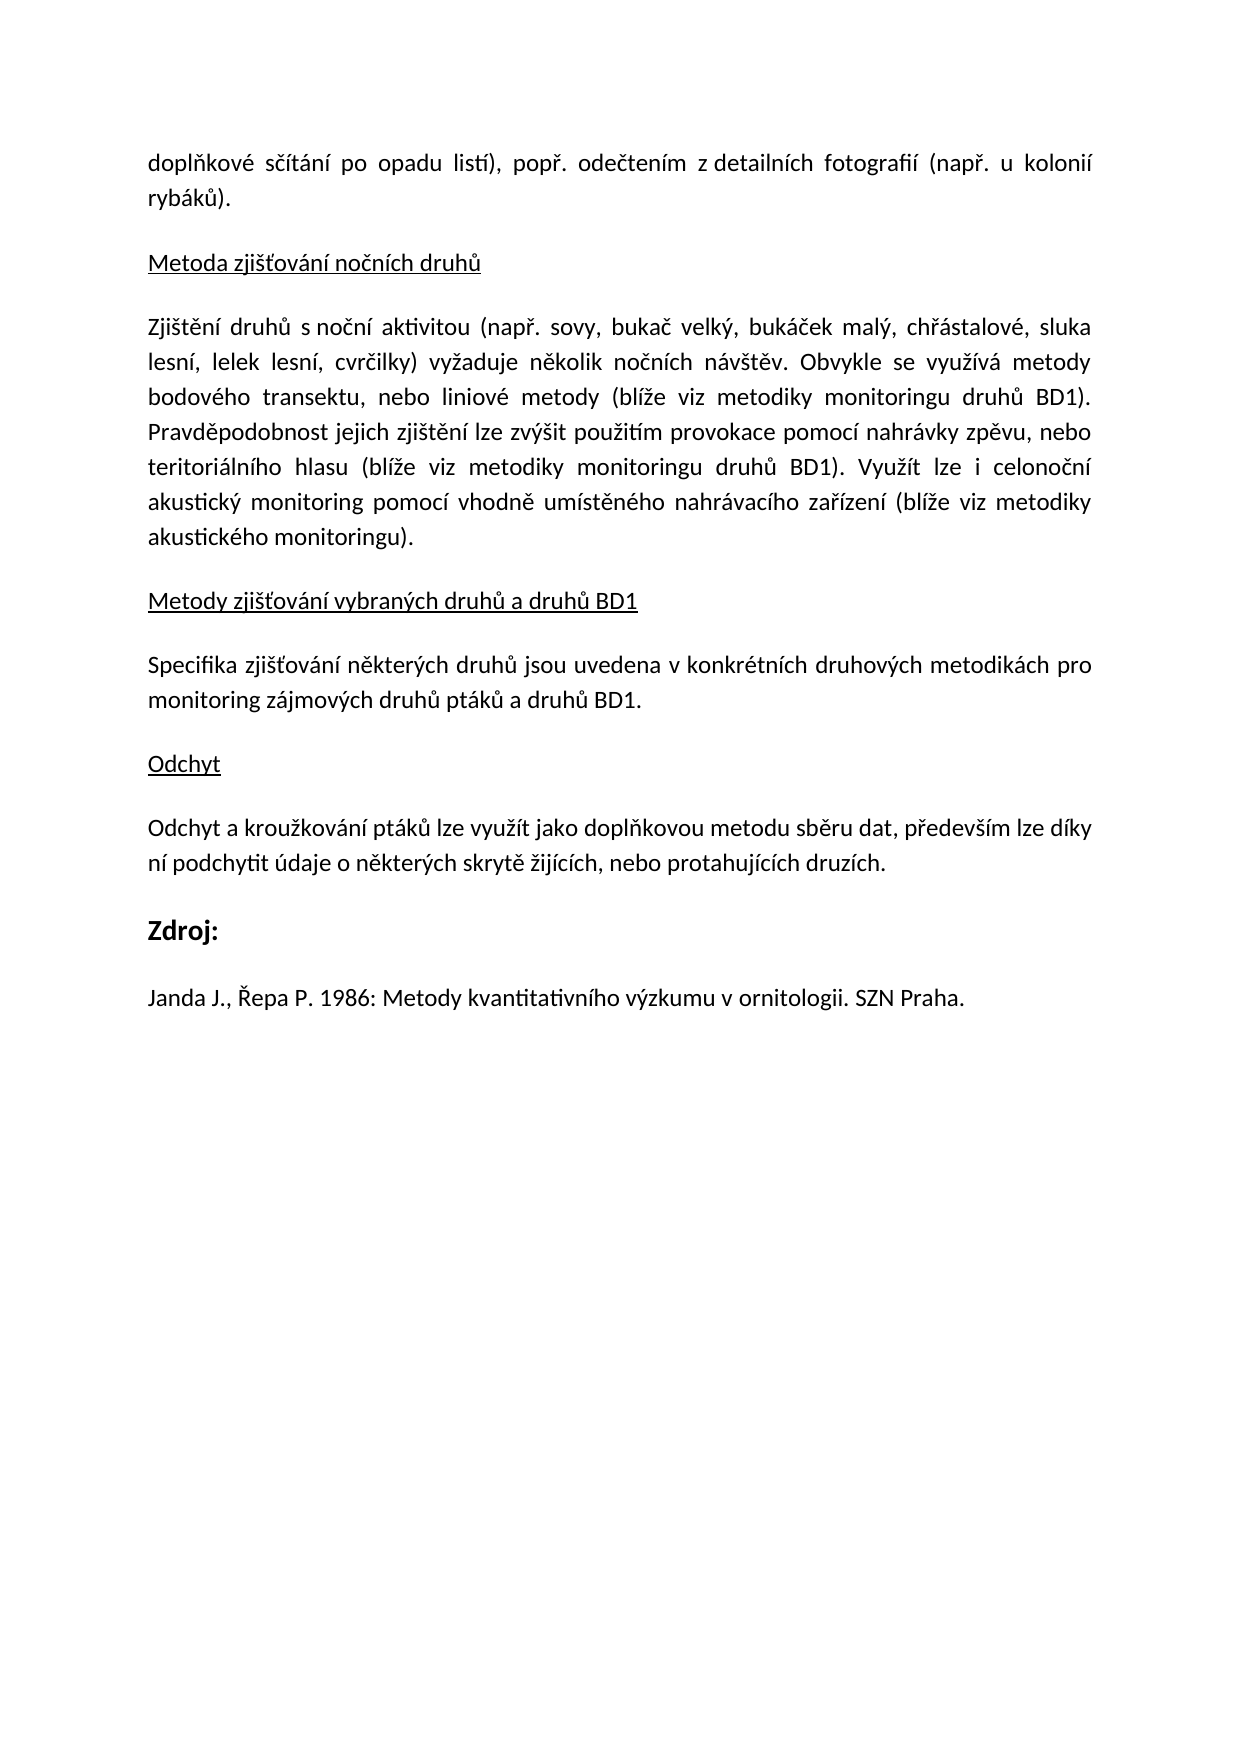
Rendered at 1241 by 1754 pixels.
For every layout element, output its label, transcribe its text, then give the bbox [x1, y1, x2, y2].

text Zdroj: [148, 912, 1093, 947]
text Janda J., Řepa P. 1986: Metody kvantitativního výzkumu v ornitologii. SZN Praha. [148, 982, 1093, 1012]
text Metoda zjišťování nočních druhů [148, 247, 1093, 277]
text Odchyt a kroužkování ptáků lze využít jako doplňkovou metodu sběru dat, především lze díky ní podchytit údaje o některých skrytě žijících, nebo protahujících druzích. [148, 813, 1093, 878]
text Odchyt [148, 748, 1093, 779]
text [148, 148, 1093, 213]
text Zjištění druhů s noční aktivitou (např. sovy, bukač velký, bukáček malý, chřástalové, sluka lesní, lelek lesní, cvrčilky) vyžaduje několik nočních návštěv. Obvykle se využívá metody bodového transektu, nebo liniové metody (blíže viz metodiky monitoringu druhů BD1). Pravděpodobnost jejich zjištění lze zvýšit použitím provokace pomocí nahrávky zpěvu, nebo teritoriálního hlasu (blíže viz metodiky monitoringu druhů BD1). Využít lze i celonoční akustický monitoring pomocí vhodně umístěného nahrávacího zařízení (blíže viz metodiky akustického monitoringu). [148, 311, 1093, 551]
text Metody zjišťování vybraných druhů a druhů BD1 [148, 585, 1093, 616]
text Specifika zjišťování některých druhů jsou uvedena v konkrétních druhových metodikách pro monitoring zájmových druhů ptáků a druhů BD1. [148, 649, 1093, 715]
